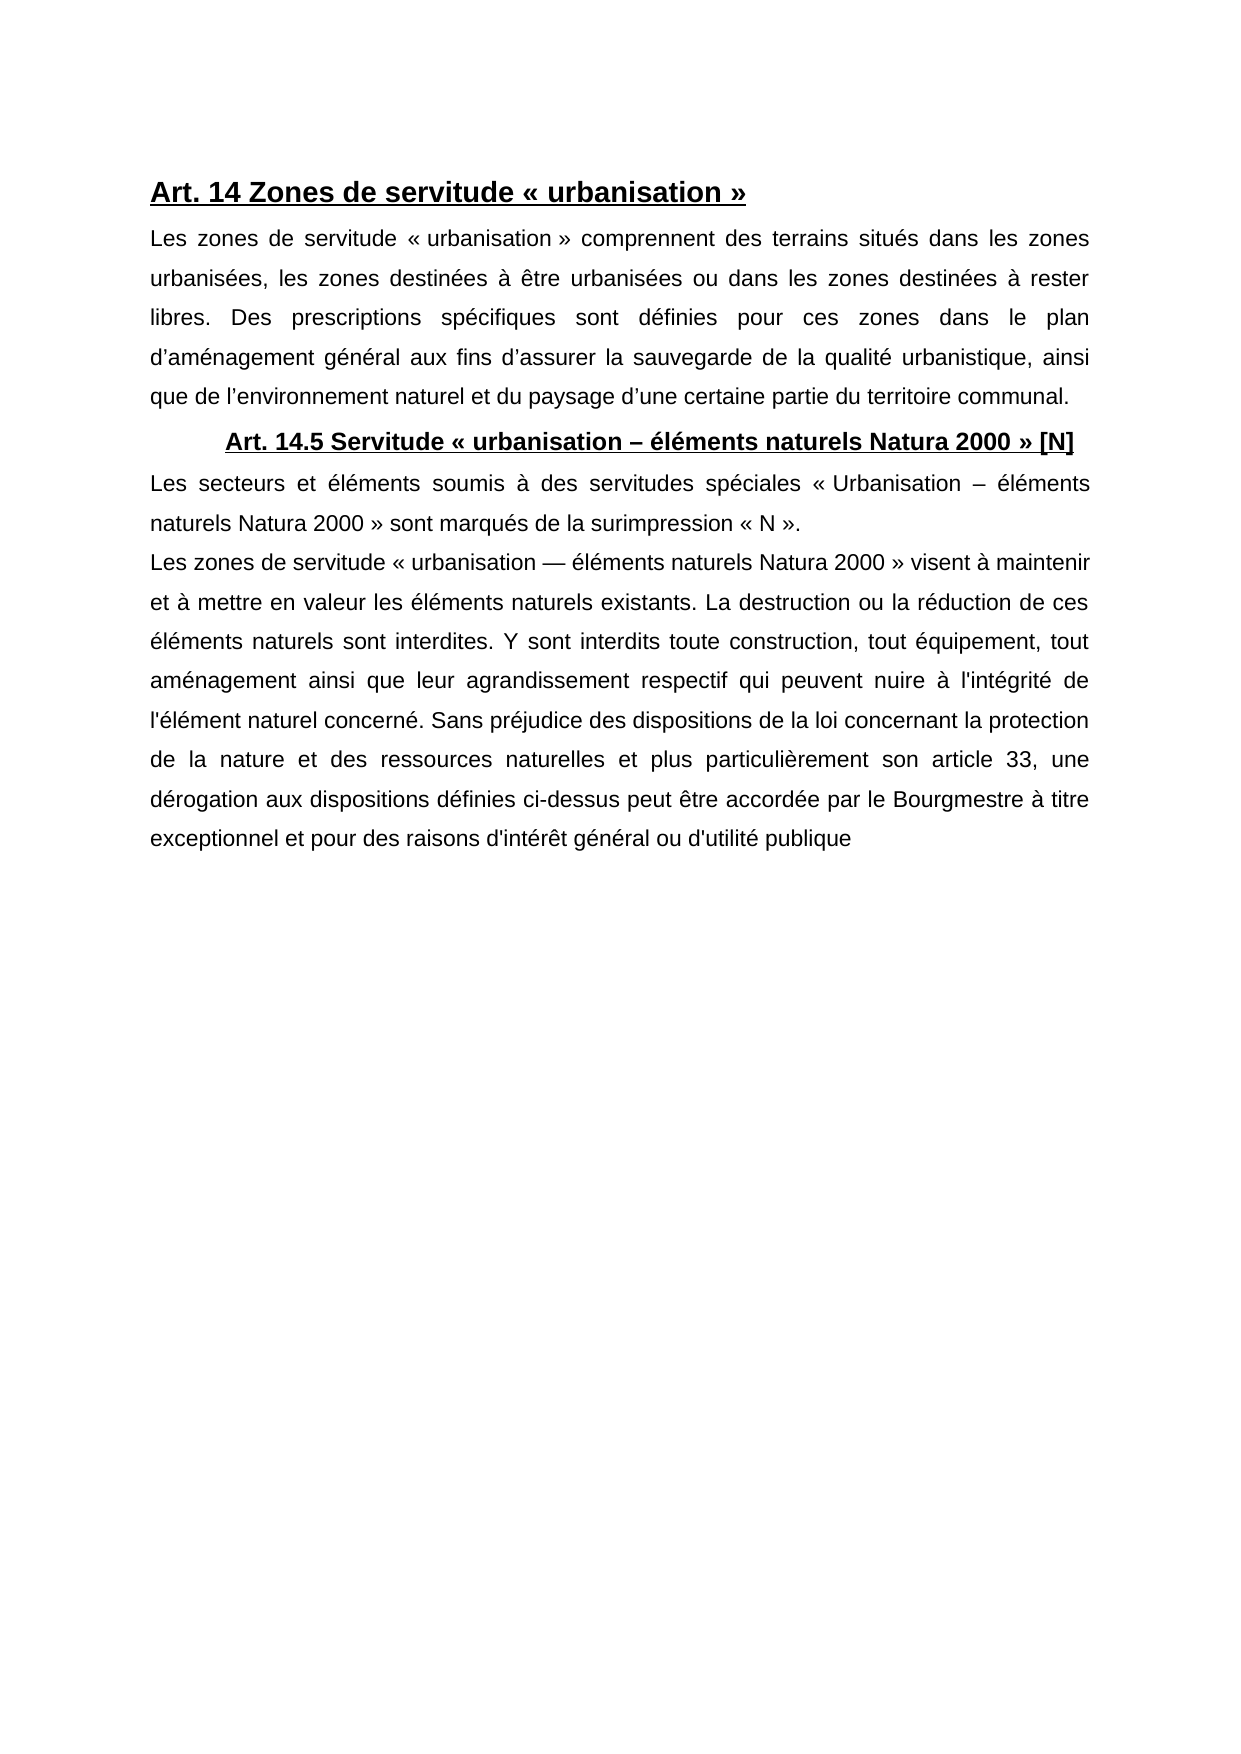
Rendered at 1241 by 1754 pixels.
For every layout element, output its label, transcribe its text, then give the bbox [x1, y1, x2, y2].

subtitle Art. 14 Zones de servitude « urbanisation » [150, 175, 1090, 208]
subtitle Art. 14.5 Servitude « urbanisation – éléments naturels Natura 2000 » [N] [225, 427, 1090, 456]
text Les zones de servitude « urbanisation — éléments naturels Natura 2000 » visent à maintenir et à mettre en valeur les éléments naturels existants. La destruction ou la réduction de ces éléments naturels sont interdites. Y sont interdits toute construction, tout équipement, tout aménagement ainsi que leur agrandissement respectif qui peuvent nuire à l'intégrité de l'élément naturel concerné. Sans préjudice des dispositions de la loi concernant la protection de la nature et des ressources naturelles et plus particulièrement son article 33, une dérogation aux dispositions définies ci-dessus peut être accordée par le Bourgmestre à titre exceptionnel et pour des raisons d'intérêt général ou d'utilité publique [150, 549, 1090, 852]
text Les zones de servitude « urbanisation » comprennent des terrains situés dans les zones urbanisées, les zones destinées à être urbanisées ou dans les zones destinées à rester libres. Des prescriptions spécifiques sont définies pour ces zones dans le plan d’aménagement général aux fins d’assurer la sauvegarde de la qualité urbanistique, ainsi que de l’environnement naturel et du paysage d’une certaine partie du territoire communal. [150, 225, 1090, 409]
text Les secteurs et éléments soumis à des servitudes spéciales « Urbanisation – éléments naturels Natura 2000 » sont marqués de la surimpression « N ». [150, 470, 1090, 536]
